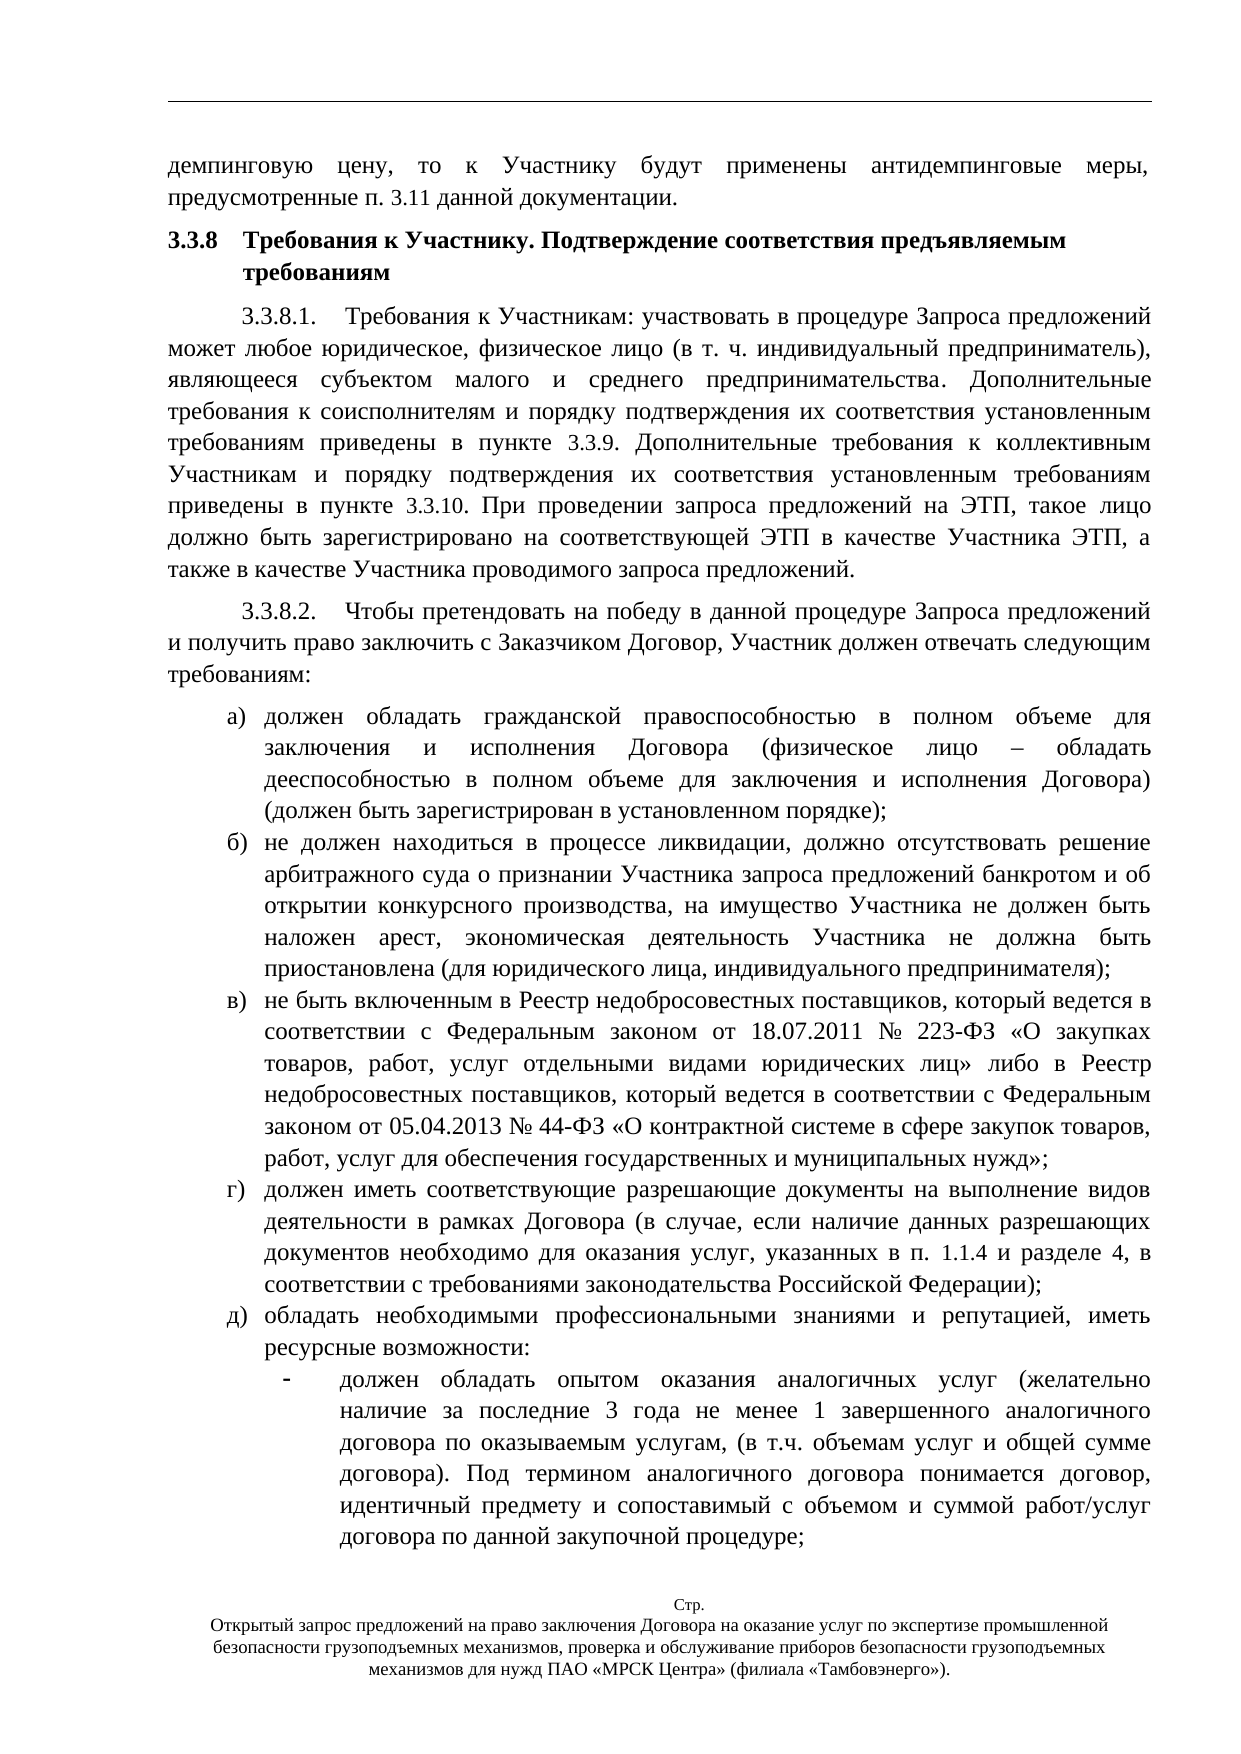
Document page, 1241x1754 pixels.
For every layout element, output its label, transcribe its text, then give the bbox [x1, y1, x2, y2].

subtitle Требования к Участнику. Подтверждение соответствия предъявляемым требованиям [168, 226, 1152, 286]
list не быть включенным в Реестр недобросовестных поставщиков, который ведется в соответствии с Федеральным законом от 18.07.2011 № 223-ФЗ «О закупках товаров, работ, услуг отдельными видами юридических лиц» либо в Реестр недобросовестных поставщиков, который ведется в соответствии с Федеральным законом от 05.04.2013 № 44-ФЗ «О контрактной системе в сфере закупок товаров, работ, услуг для обеспечения государственных и муниципальных нужд»; [227, 985, 1152, 1171]
list Чтобы претендовать на победу в данной процедуре Запроса предложений и получить право заключить с Заказчиком Договор, Участник должен отвечать следующим требованиям: [168, 596, 1152, 688]
list обладать необходимыми профессиональными знаниями и репутацией, иметь ресурсные возможности: [227, 1301, 1152, 1361]
list должен обладать гражданской правоспособностью в полном объеме для заключения и исполнения Договора (физическое лицо – обладать дееспособностью в полном объеме для заключения и исполнения Договора) (должен быть зарегистрирован в установленном порядке); [227, 701, 1152, 824]
list Требования к Участникам: участвовать в процедуре Запроса предложений может любое юридическое, физическое лицо (в т. ч. индивидуальный предприниматель), являющееся субъектом малого и среднего предпринимательства. Дополнительные требования к соисполнителям и порядку подтверждения их соответствия установленным требованиям приведены в пункте 3.3.9. Дополнительные требования к коллективным Участникам и порядку подтверждения их соответствия установленным требованиям приведены в пункте 3.3.10. При проведении запроса предложений на ЭТП, такое лицо должно быть зарегистрировано на соответствующей ЭТП в качестве Участника ЭТП, а также в качестве Участника проводимого запроса предложений. [168, 301, 1152, 582]
list должен обладать опытом оказания аналогичных услуг (желательно наличие за последние 3 года не менее 1 завершенного аналогичного договора по оказываемым услугам, (в т.ч. объемам услуг и общей сумме договора). Под термином аналогичного договора понимается договор, идентичный предмету и сопоставимый с объемом и суммой работ/услуг договора по данной закупочной процедуре; [282, 1364, 1152, 1550]
list должен иметь соответствующие разрешающие документы на выполнение видов деятельности в рамках Договора (в случае, если наличие данных разрешающих документов необходимо для оказания услуг, указанных в п. 1.1.4 и разделе 4, в соответствии с требованиями законодательства Российской Федерации); [227, 1174, 1152, 1298]
list не должен находиться в процессе ликвидации, должно отсутствовать решение арбитражного суда о признании Участника запроса предложений банкротом и об открытии конкурсного производства, на имущество Участника не должен быть наложен арест, экономическая деятельность Участника не должна быть приостановлена (для юридического лица, индивидуального предпринимателя); [227, 827, 1152, 982]
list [168, 150, 1150, 210]
